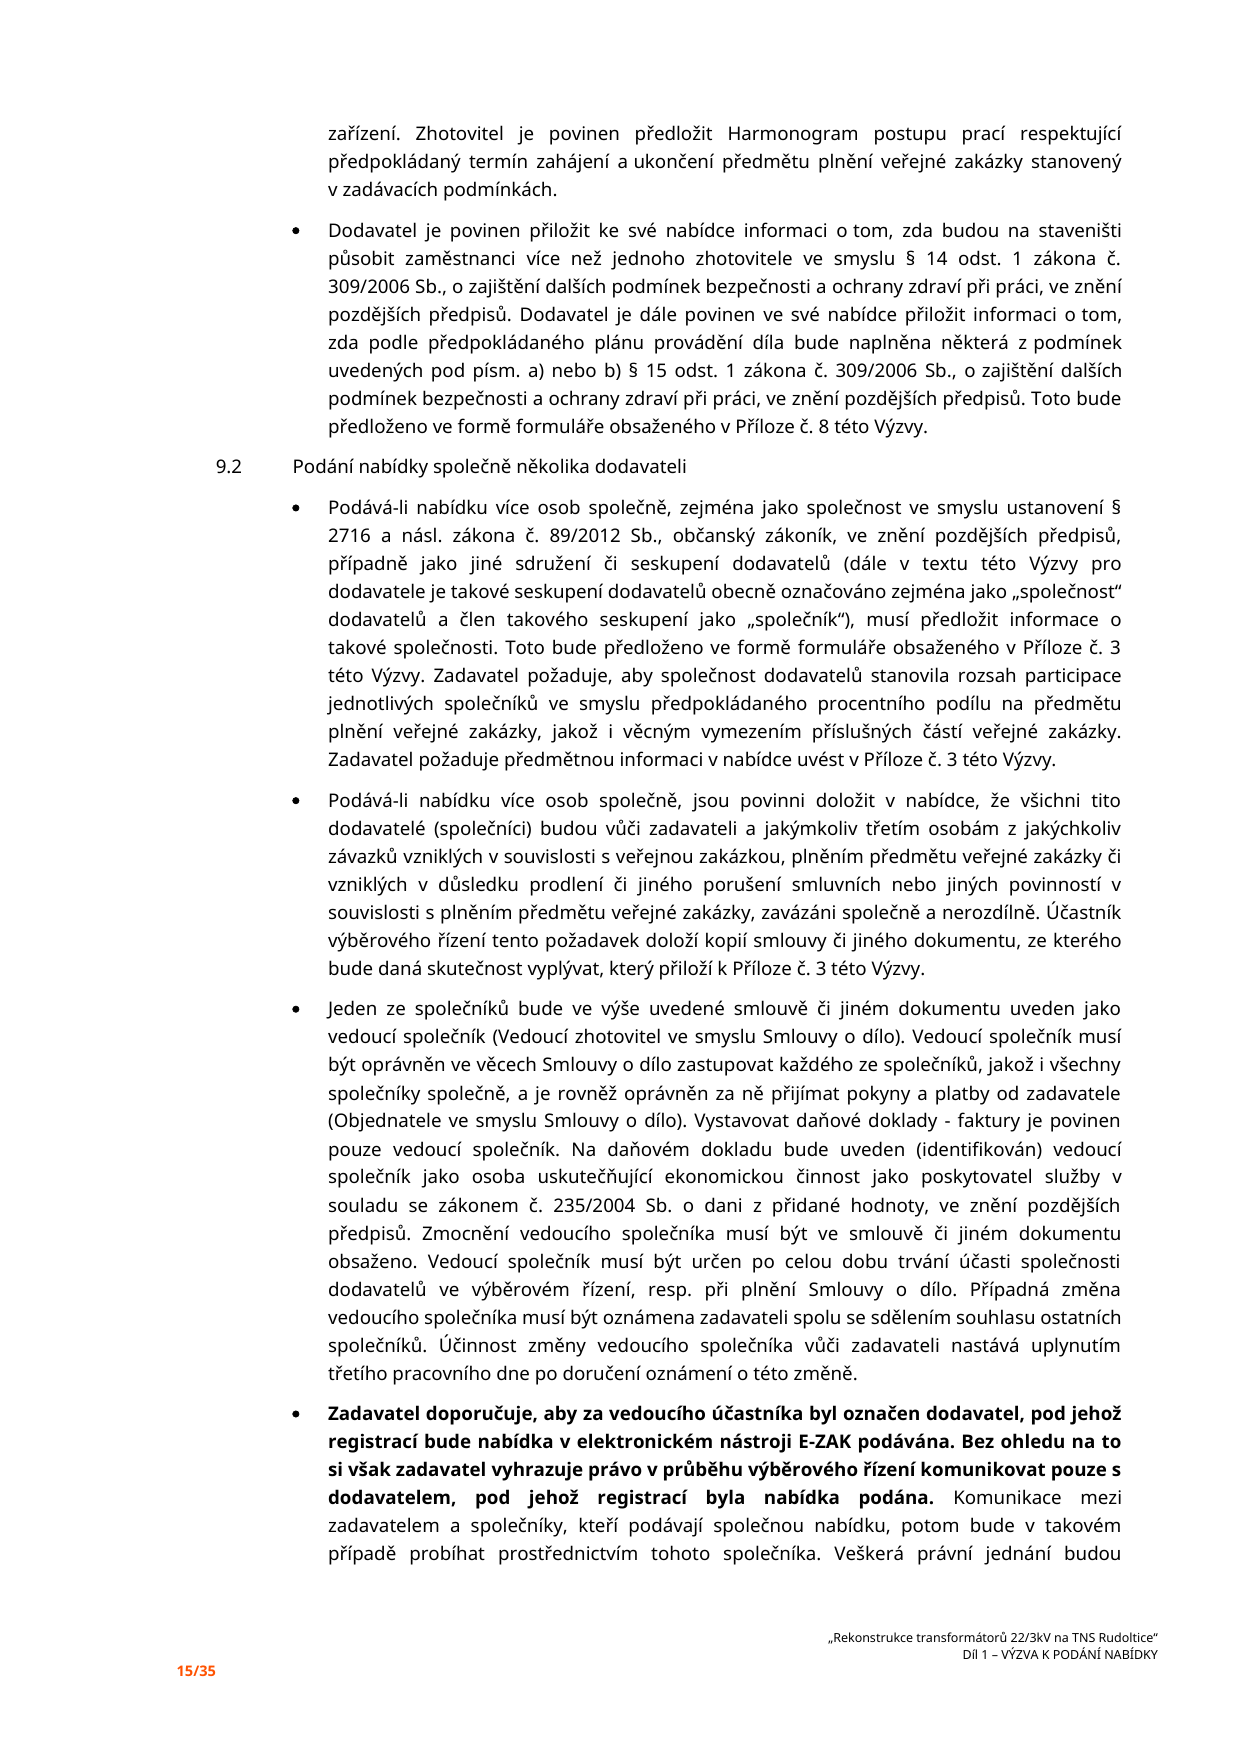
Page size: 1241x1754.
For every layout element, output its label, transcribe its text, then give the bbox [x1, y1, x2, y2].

text Podání nabídky společně několika dodavateli [216, 454, 1122, 479]
text Dodavatel je povinen přiložit ke své nabídce informaci o tom, zda budou na staveništi působit zaměstnanci více než jednoho zhotovitele ve smyslu § 14 odst. 1 zákona č. 309/2006 Sb., o zajištění dalších podmínek bezpečnosti a ochrany zdraví při práci, ve znění pozdějších předpisů. Dodavatel je dále povinen ve své nabídce přiložit informaci o tom, zda podle předpokládaného plánu provádění díla bude naplněna některá z podmínek uvedených pod písm. a) nebo b) § 15 odst. 1 zákona č. 309/2006 Sb., o zajištění dalších podmínek bezpečnosti a ochrany zdraví při práci, ve znění pozdějších předpisů. Toto bude předloženo ve formě formuláře obsaženého v Příloze č. 8 této Výzvy. [292, 217, 1122, 439]
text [292, 1401, 1122, 1566]
text Jeden ze společníků bude ve výše uvedené smlouvě či jiném dokumentu uveden jako vedoucí společník (Vedoucí zhotovitel ve smyslu Smlouvy o dílo). Vedoucí společník musí být oprávněn ve věcech Smlouvy o dílo zastupovat každého ze společníků, jakož i všechny společníky společně, a je rovněž oprávněn za ně přijímat pokyny a platby od zadavatele (Objednatele ve smyslu Smlouvy o dílo). Vystavovat daňové doklady - faktury je povinen pouze vedoucí společník. Na daňovém dokladu bude uveden (identifikován) vedoucí společník jako osoba uskutečňující ekonomickou činnost jako poskytovatel služby v souladu se zákonem č. 235/2004 Sb. o dani z přidané hodnoty, ve znění pozdějších předpisů. Zmocnění vedoucího společníka musí být ve smlouvě či jiném dokumentu obsaženo. Vedoucí společník musí být určen po celou dobu trvání účasti společnosti dodavatelů ve výběrovém řízení, resp. při plnění Smlouvy o dílo. Případná změna vedoucího společníka musí být oznámena zadavateli spolu se sdělením souhlasu ostatních společníků. Účinnost změny vedoucího společníka vůči zadavateli nastává uplynutím třetího pracovního dne po doručení oznámení o této změně. [292, 996, 1122, 1386]
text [328, 121, 1122, 202]
text Podává-li nabídku více osob společně, jsou povinni doložit v nabídce, že všichni tito dodavatelé (společníci) budou vůči zadavateli a jakýmkoliv třetím osobám z jakýchkoliv závazků vzniklých v souvislosti s veřejnou zakázkou, plněním předmětu veřejné zakázky či vzniklých v důsledku prodlení či jiného porušení smluvních nebo jiných povinností v souvislosti s plněním předmětu veřejné zakázky, zavázáni společně a nerozdílně. Účastník výběrového řízení tento požadavek doloží kopií smlouvy či jiného dokumentu, ze kterého bude daná skutečnost vyplývat, který přiloží k Příloze č. 3 této Výzvy. [292, 787, 1122, 981]
text Podává-li nabídku více osob společně, zejména jako společnost ve smyslu ustanovení § 2716 a násl. zákona č. 89/2012 Sb., občanský zákoník, ve znění pozdějších předpisů, případně jako jiné sdružení či seskupení dodavatelů (dále v textu této Výzvy pro dodavatele je takové seskupení dodavatelů obecně označováno zejména jako „společnost“ dodavatelů a člen takového seskupení jako „společník“), musí předložit informace o takové společnosti. Toto bude předloženo ve formě formuláře obsaženého v Příloze č. 3 této Výzvy. Zadavatel požaduje, aby společnost dodavatelů stanovila rozsah participace jednotlivých společníků ve smyslu předpokládaného procentního podílu na předmětu plnění veřejné zakázky, jakož i věcným vymezením příslušných částí veřejné zakázky. Zadavatel požaduje předmětnou informaci v nabídce uvést v Příloze č. 3 této Výzvy. [292, 494, 1122, 772]
